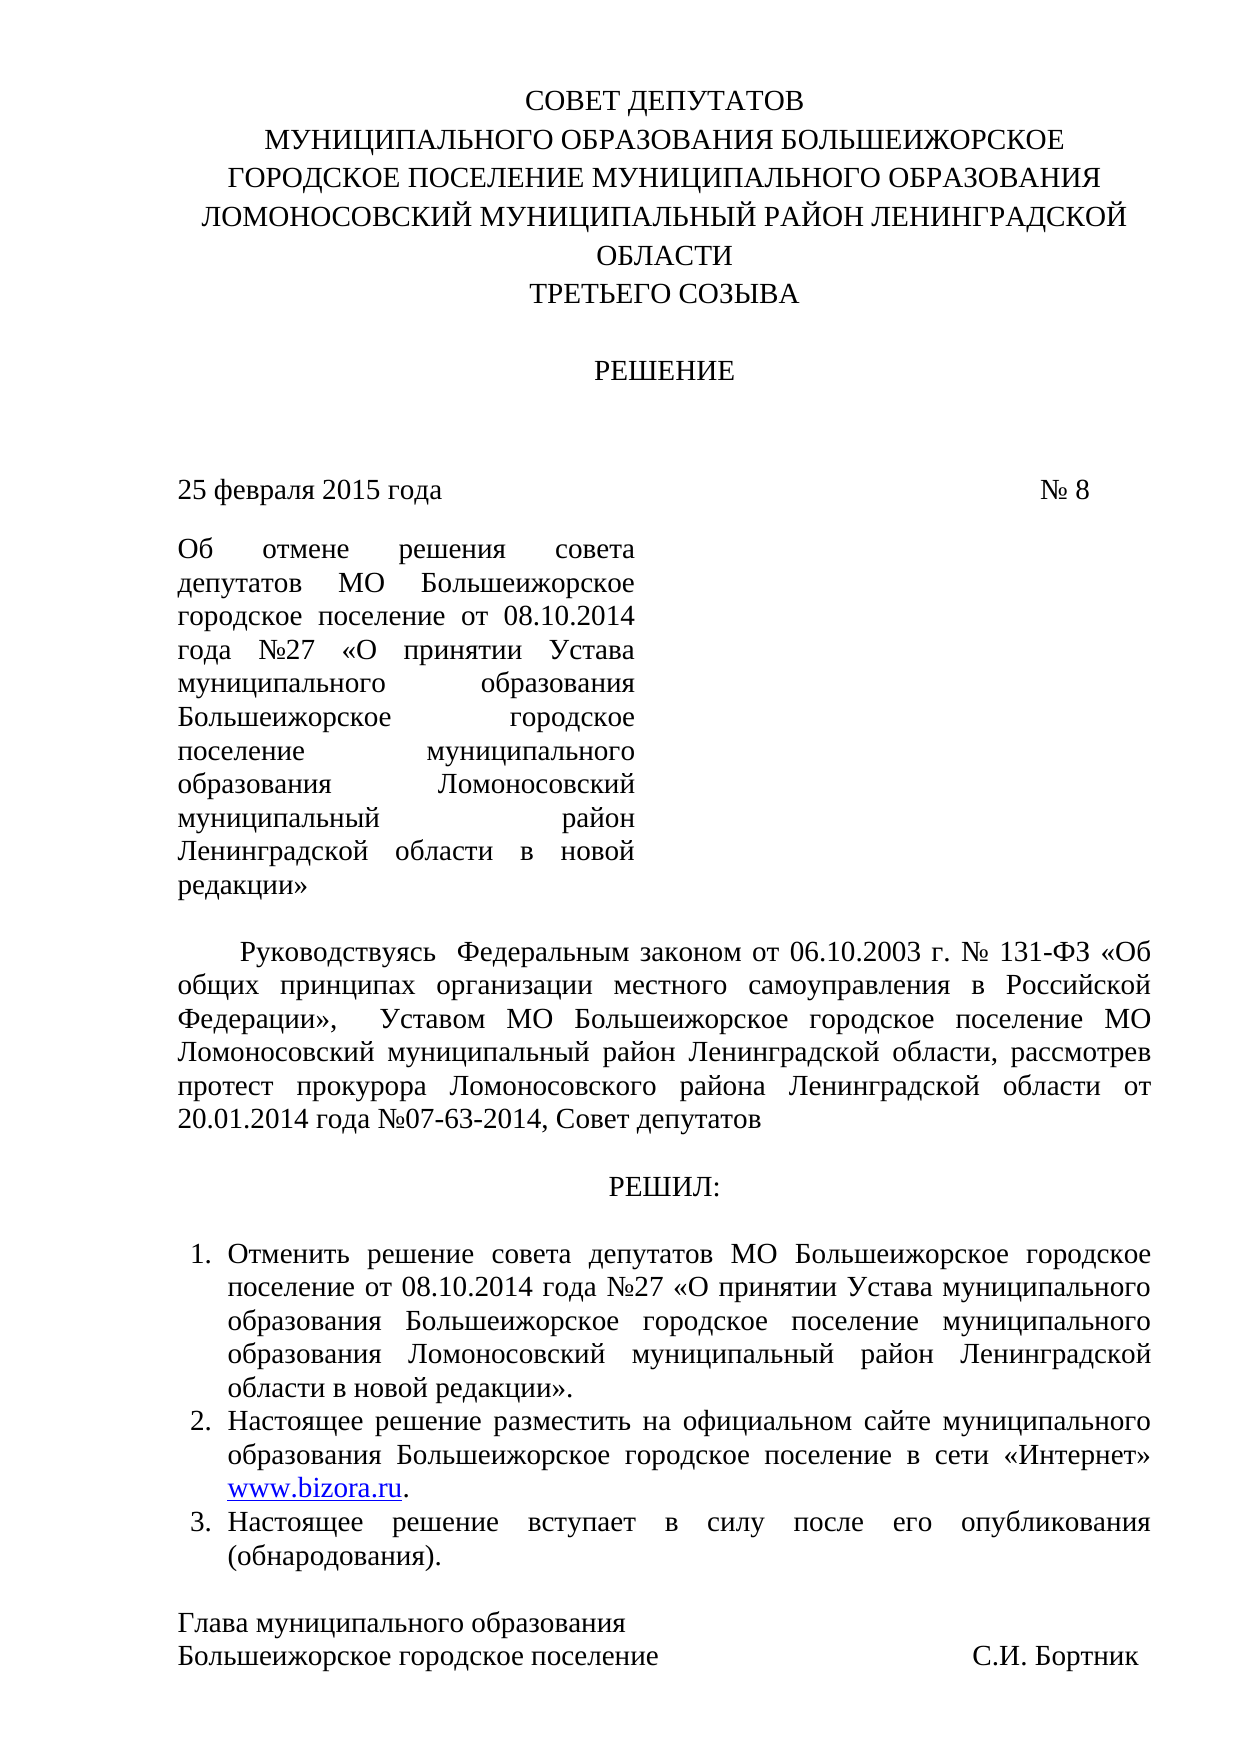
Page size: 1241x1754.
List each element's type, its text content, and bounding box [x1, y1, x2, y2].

text Руководствуясь Федеральным законом от 06.10.2003 г. № 131-ФЗ «Об общих принципах организации местного самоуправления в Российской Федерации», Уставом МО Большеижорское городское поселение МО Ломоносовский муниципальный район Ленинградской области, рассмотрев протест прокурора Ломоносовского района Ленинградской области от 20.01.2014 года №07-63-2014, Совет депутатов [177, 934, 1152, 1135]
text РЕШЕНИЕ [177, 353, 1152, 387]
list Отменить решение совета депутатов МО Большеижорское городское поселение от 08.10.2014 года №27 «О принятии Устава муниципального образования Большеижорское городское поселение муниципального образования Ломоносовский муниципальный район Ленинградской области в новой редакции». [190, 1236, 1152, 1403]
text ТРЕТЬЕГО СОЗЫВА [177, 276, 1152, 310]
list Настоящее решение разместить на официальном сайте муниципального образования Большеижорское городское поселение в сети «Интернет» www.bizora.ru. [190, 1403, 1152, 1504]
text СОВЕТ ДЕПУТАТОВ [177, 83, 1152, 117]
text Об отмене решения совета депутатов МО Большеижорское городское поселение от 08.10.2014 года №27 «О принятии Устава муниципального образования Большеижорское городское поселение муниципального образования Ломоносовский муниципальный район Ленинградской области в новой редакции» [177, 531, 635, 900]
text Глава муниципального образования [177, 1605, 1152, 1638]
text Большеижорское городское поселение С.И. Бортник [177, 1638, 1152, 1672]
text РЕШИЛ: [177, 1169, 1152, 1202]
text 25 февраля 2015 года № 8 [177, 472, 1152, 506]
list Настоящее решение вступает в силу после его опубликования (обнародования). [190, 1504, 1152, 1571]
text МУНИЦИПАЛЬНОГО ОБРАЗОВАНИЯ БОЛЬШЕИЖОРСКОЕ ГОРОДСКОЕ ПОСЕЛЕНИЕ МУНИЦИПАЛЬНОГО ОБРАЗОВАНИЯ ЛОМОНОСОВСКИЙ МУНИЦИПАЛЬНЫЙ РАЙОН ЛЕНИНГРАДСКОЙ ОБЛАСТИ [177, 122, 1152, 271]
